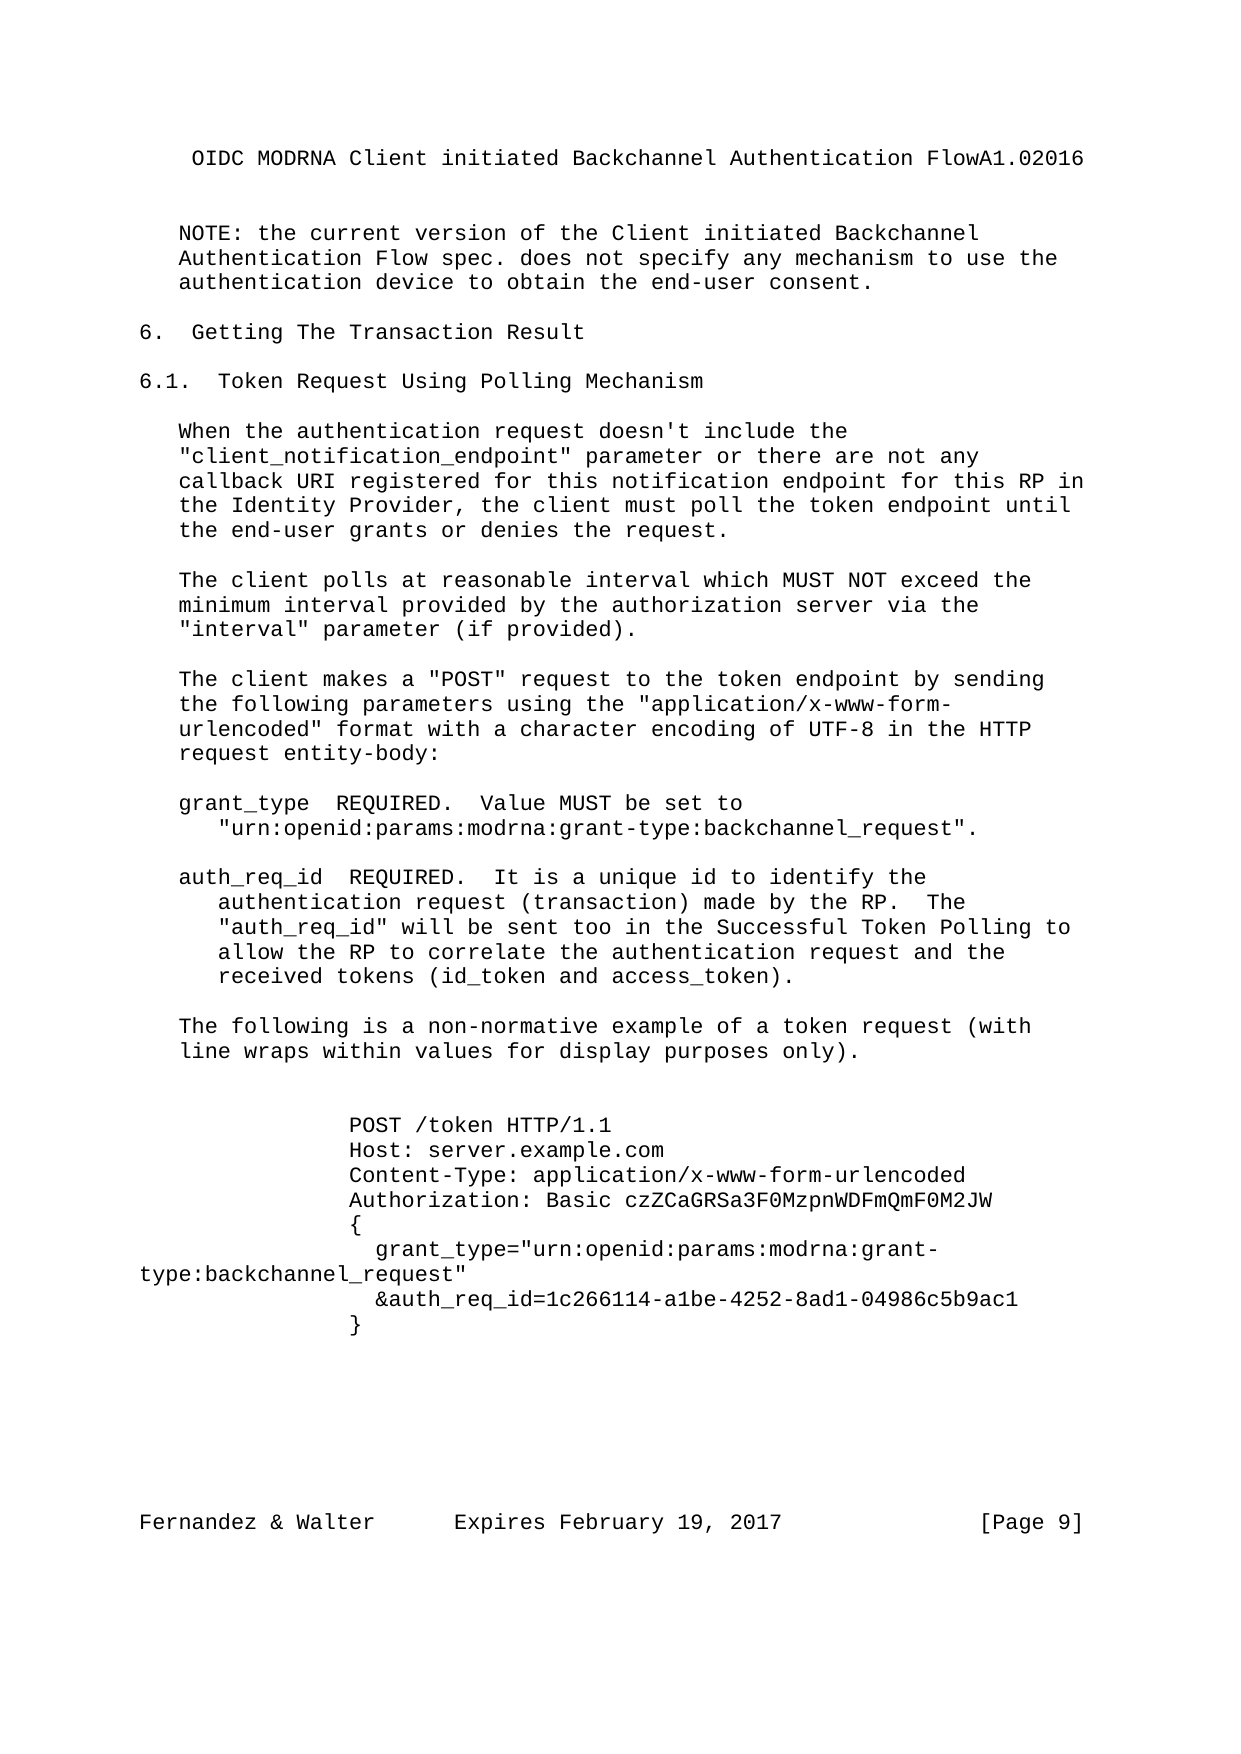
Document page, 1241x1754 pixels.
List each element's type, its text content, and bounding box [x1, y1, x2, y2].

text { [139, 1214, 1101, 1238]
text OIDC MODRNA Client initiated Backchannel Authentication FlowA1.02016 [139, 148, 1101, 172]
text grant_type="urn:openid:params:modrna:grant-type:backchannel_request" [139, 1238, 1101, 1288]
text authentication request (transaction) made by the RP. The [139, 891, 1101, 916]
text NOTE: the current version of the Client initiated Backchannel [139, 222, 1101, 247]
text Content-Type: application/x-www-form-urlencoded [139, 1164, 1101, 1189]
text grant_type REQUIRED. Value MUST be set to [139, 792, 1101, 817]
text received tokens (id_token and access_token). [139, 966, 1101, 991]
text The client polls at reasonable interval which MUST NOT exceed the [139, 569, 1101, 594]
text authentication device to obtain the end-user consent. [139, 272, 1101, 296]
text The following is a non-normative example of a token request (with [139, 1015, 1101, 1040]
text "urn:openid:params:modrna:grant-type:backchannel_request". [139, 817, 1101, 842]
text "auth_req_id" will be sent too in the Successful Token Polling to [139, 916, 1101, 941]
text Authorization: Basic czZCaGRSa3F0MzpnWDFmQmF0M2JW [139, 1189, 1101, 1214]
text The client makes a "POST" request to the token endpoint by sending [139, 668, 1101, 693]
text the following parameters using the "application/x-www-form- [139, 693, 1101, 718]
text When the authentication request doesn't include the [139, 420, 1101, 445]
text callback URI registered for this notification endpoint for this RP in [139, 470, 1101, 495]
text 6. Getting The Transaction Result [139, 321, 1101, 346]
text "interval" parameter (if provided). [139, 619, 1101, 643]
text POST /token HTTP/1.1 [139, 1114, 1101, 1139]
text allow the RP to correlate the authentication request and the [139, 941, 1101, 966]
text minimum interval provided by the authorization server via the [139, 594, 1101, 619]
text "client_notification_endpoint" parameter or there are not any [139, 445, 1101, 470]
text &auth_req_id=1c266114-a1be-4252-8ad1-04986c5b9ac1 [139, 1288, 1101, 1313]
text Fernandez & Walter Expires February 19, 2017 [Page 9] [139, 1511, 1101, 1536]
text 6.1. Token Request Using Polling Mechanism [139, 371, 1101, 396]
text the end-user grants or denies the request. [139, 519, 1101, 544]
text Host: server.example.com [139, 1139, 1101, 1164]
text urlencoded" format with a character encoding of UTF-8 in the HTTP [139, 718, 1101, 743]
text auth_req_id REQUIRED. It is a unique id to identify the [139, 867, 1101, 891]
text } [139, 1313, 1101, 1338]
text line wraps within values for display purposes only). [139, 1040, 1101, 1065]
text Authentication Flow spec. does not specify any mechanism to use the [139, 247, 1101, 272]
text the Identity Provider, the client must poll the token endpoint until [139, 495, 1101, 519]
text request entity-body: [139, 743, 1101, 767]
